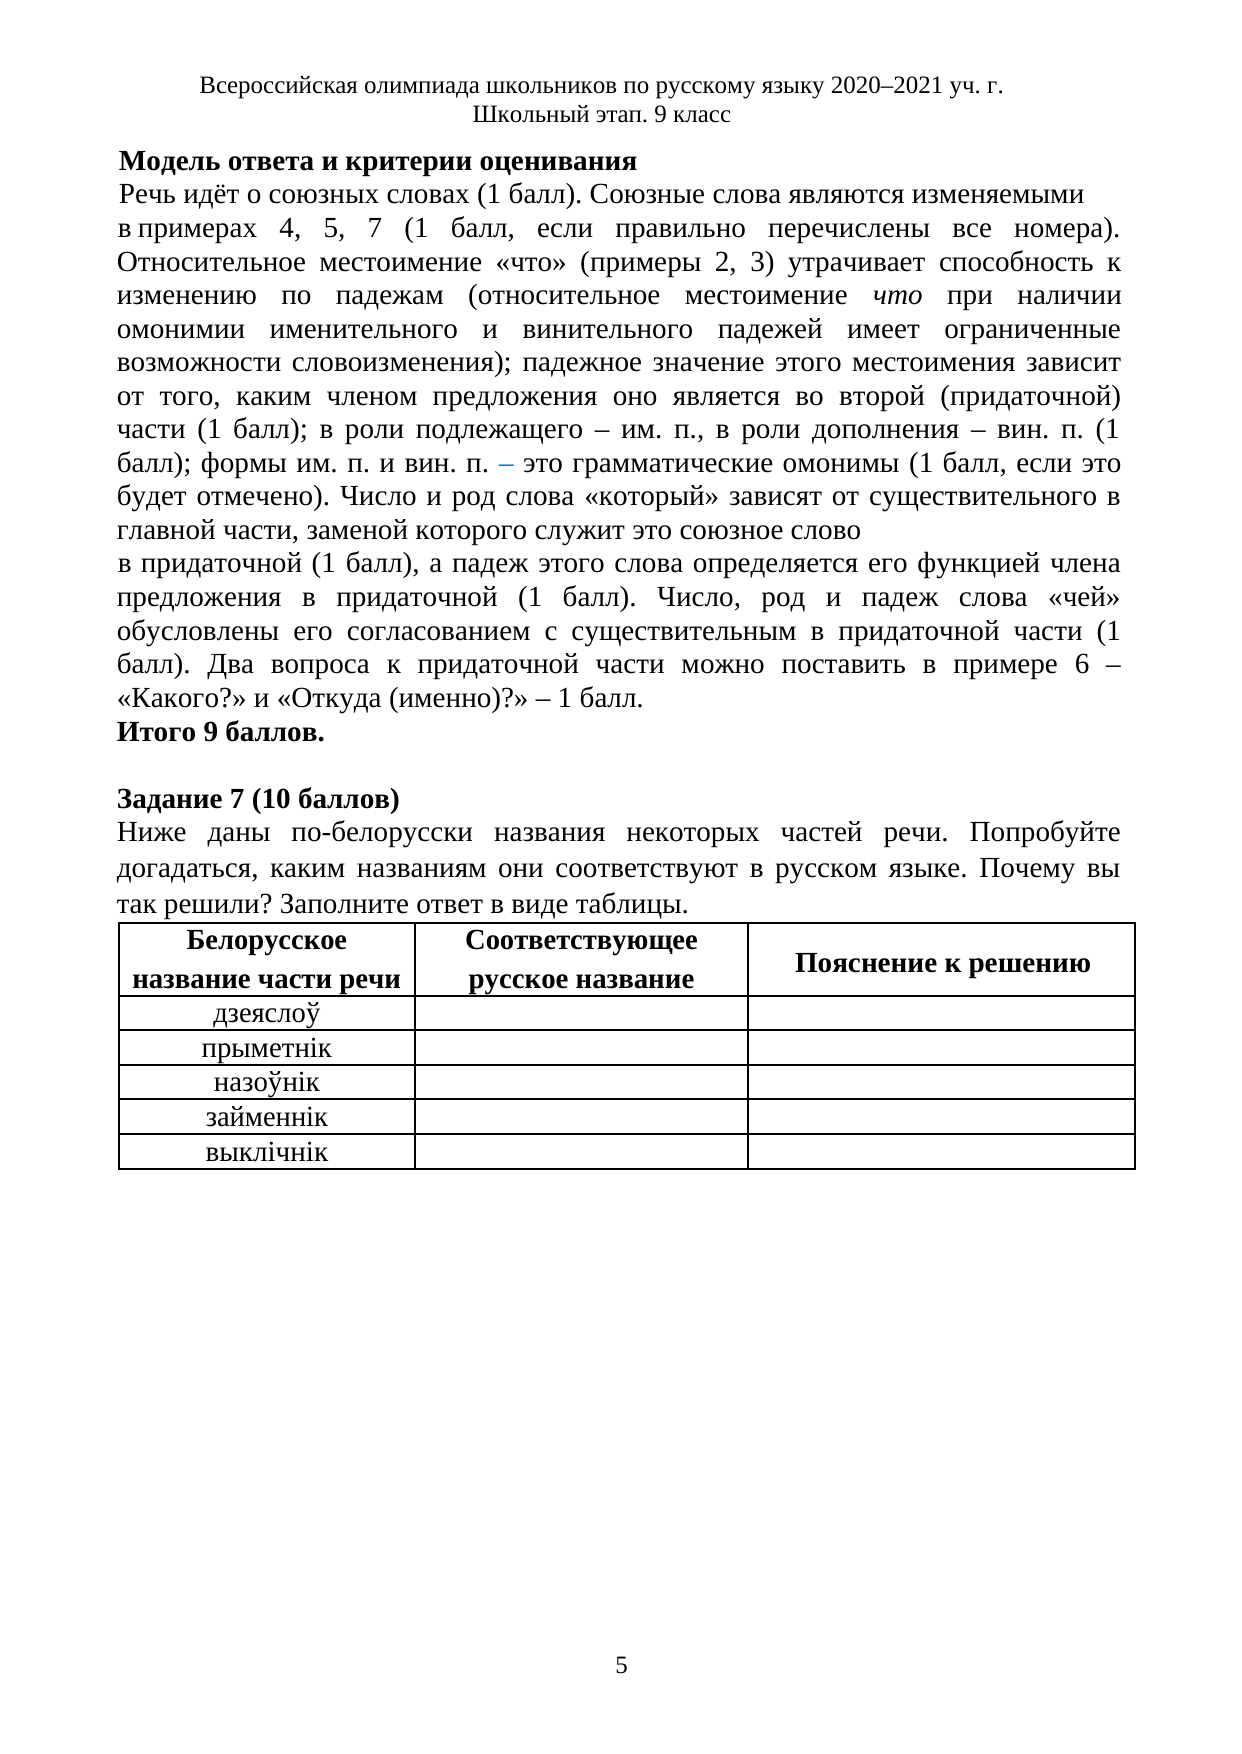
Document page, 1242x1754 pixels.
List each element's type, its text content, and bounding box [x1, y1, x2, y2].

text Ниже даны по-белорусски названия некоторых частей речи. Попробуйте догадаться, каким названиям они соответствуют в русском языке. Почему вы так решили? Заполните ответ в виде таблицы. [117, 814, 1122, 919]
table_cell [416, 1031, 747, 1063]
list придаточной (1 балл), а падеж этого слова определяется его функцией члена предложения в придаточной (1 балл). Число, род и падеж слова «чей» обусловлены его согласованием с существительным в придаточной части (1 балл). Два вопроса к придаточной части можно поставить в примере 6 – «Какого?» и «Откуда (именно)?» – 1 балл. [117, 546, 1122, 713]
table_cell [749, 997, 1134, 1029]
text Всероссийская олимпиада школьников по русскому языку 2020–2021 уч. г. [117, 70, 1086, 98]
table_cell выклічнік [120, 1135, 414, 1168]
table_cell назоўнік [120, 1066, 414, 1098]
list примерах 4, 5, 7 (1 балл, если правильно перечислены все номера). Относительное местоимение «что» (примеры 2, 3) утрачивает способность к изменению по падежам (относительное местоимение что при наличии омонимии именительного и винительного падежей имеет ограниченные возможности словоизменения); падежное значение этого местоимения зависит от того, каким членом предложения оно является во второй (придаточной) части (1 балл); в роли подлежащего – им. п., в роли дополнения – вин. п. (1 балл); формы им. п. и вин. п. – это грамматические омонимы (1 балл, если это будет отмечено). Число и род слова «который» зависят от существительного в главной части, заменой которого служит это союзное слово [117, 210, 1122, 546]
table_cell [749, 978, 1134, 995]
text Задание 7 (10 баллов) [117, 781, 1134, 814]
table_cell [416, 1100, 747, 1133]
table_cell название части речи [120, 956, 414, 995]
table_cell [749, 1031, 1134, 1063]
table_cell русское название [416, 956, 747, 995]
text 5 [117, 1650, 1126, 1679]
table_cell [749, 1135, 1134, 1168]
text Модель ответа и критерии оценивания [119, 143, 1134, 177]
table_cell займеннік [120, 1100, 414, 1133]
table_cell прыметнік [120, 1031, 414, 1063]
table_cell [416, 1066, 747, 1098]
table_cell [416, 1135, 747, 1168]
table_header Белорусское [120, 924, 414, 956]
table_cell дзеяслоў [120, 997, 414, 1029]
table_header Пояснение к решению [749, 924, 1134, 978]
text Речь идёт о союзных словах (1 балл). Союзные слова являются изменяемыми [119, 177, 1134, 210]
table_header Соответствующее [416, 924, 747, 956]
text Итого 9 баллов. [117, 714, 1134, 747]
table_cell [749, 1100, 1134, 1133]
table_cell [416, 997, 747, 1029]
text Школьный этап. 9 класс [117, 99, 1086, 128]
table_cell [749, 1066, 1134, 1098]
